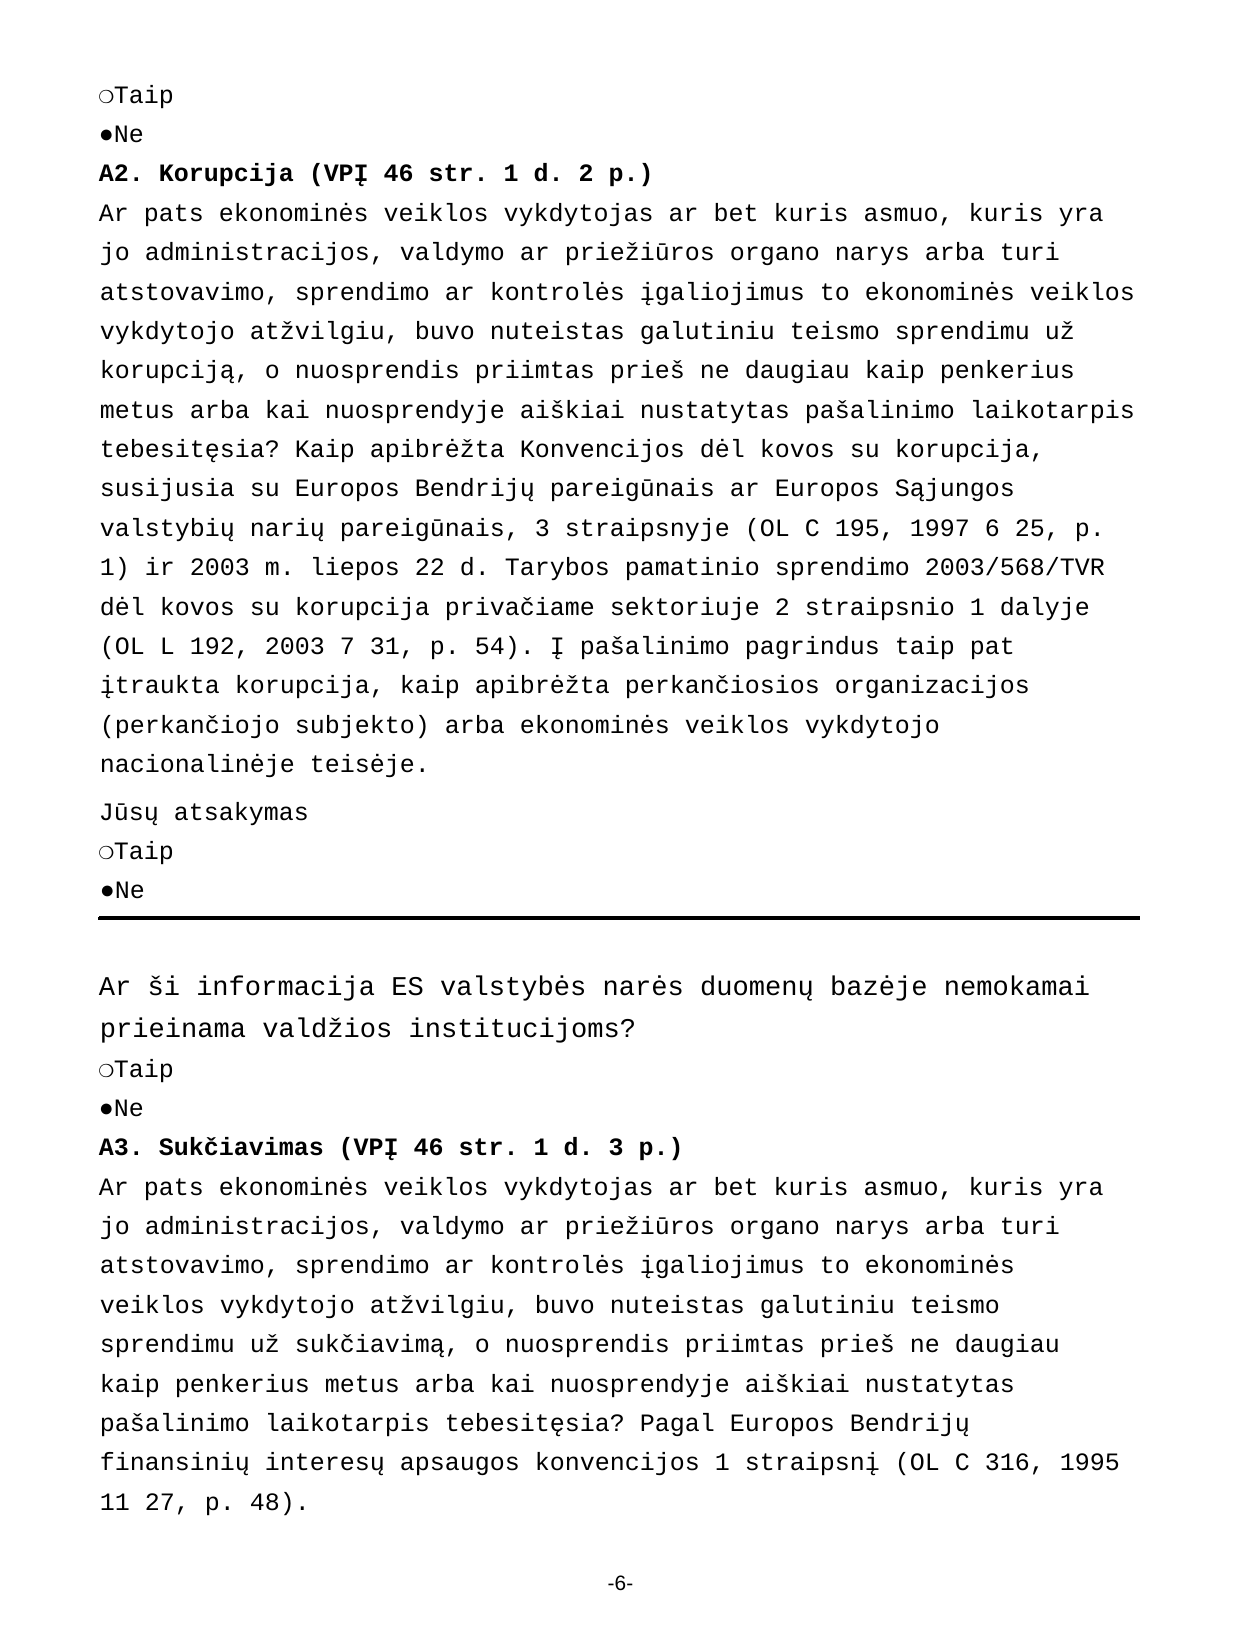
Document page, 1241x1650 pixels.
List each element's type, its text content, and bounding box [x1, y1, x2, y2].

text ❍Taip ●Ne [98, 839, 229, 906]
text ❍Taip [98, 82, 1139, 111]
text Ar pats ekonominės veiklos vykdytojas ar bet kuris asmuo, kuris yra jo administracijos, valdymo ar priežiūros organo narys arba turi atstovavimo, sprendimo ar kontrolės įgaliojimus to ekonominės veiklos vykdytojo atžvilgiu, buvo nuteistas galutiniu teismo sprendimu už sukčiavimą, o nuosprendis priimtas prieš ne daugiau kaip penkerius metus arba kai nuosprendyje aiškiai nustatytas pašalinimo laikotarpis tebesitęsia? Pagal Europos Bendrijų finansinių interesų apsaugos konvencijos 1 straipsnį (OL C 316, 1995 11 27, p. 48). [98, 1174, 1131, 1518]
text A2. Korupcija (VPĮ 46 str. 1 d. 2 p.) [98, 161, 1132, 189]
text ●Ne [98, 122, 1139, 150]
text Jūsų atsakymas [98, 799, 1139, 828]
text Ar ši informacija ES valstybės narės duomenų bazėje nemokamai prieinama valdžios institucijoms? [98, 973, 1139, 1045]
text Ar pats ekonominės veiklos vykdytojas ar bet kuris asmuo, kuris yra jo administracijos, valdymo ar priežiūros organo narys arba turi atstovavimo, sprendimo ar kontrolės įgaliojimus to ekonominės veiklos vykdytojo atžvilgiu, buvo nuteistas galutiniu teismo sprendimu už korupciją, o nuosprendis priimtas prieš ne daugiau kaip penkerius metus arba kai nuosprendyje aiškiai nustatytas pašalinimo laikotarpis tebesitęsia? Kaip apibrėžta Konvencijos dėl kovos su korupcija, susijusia su Europos Bendrijų pareigūnais ar Europos Sąjungos valstybių narių pareigūnais, 3 straipsnyje (OL C 195, 1997 6 25, p. 1) ir 2003 m. liepos 22 d. Tarybos pamatinio sprendimo 2003/568/TVR dėl kovos su korupcija privačiame sektoriuje 2 straipsnio 1 dalyje (OL L 192, 2003 7 31, p. 54). Į pašalinimo pagrindus taip pat įtraukta korupcija, kaip apibrėžta perkančiosios organizacijos (perkančiojo subjekto) arba ekonominės veiklos vykdytojo nacionalinėje teisėje. [98, 200, 1139, 780]
text ●Ne [98, 1096, 1139, 1124]
text ❍Taip [98, 1056, 1139, 1084]
text A3. Sukčiavimas (VPĮ 46 str. 1 d. 3 p.) [98, 1135, 1132, 1163]
